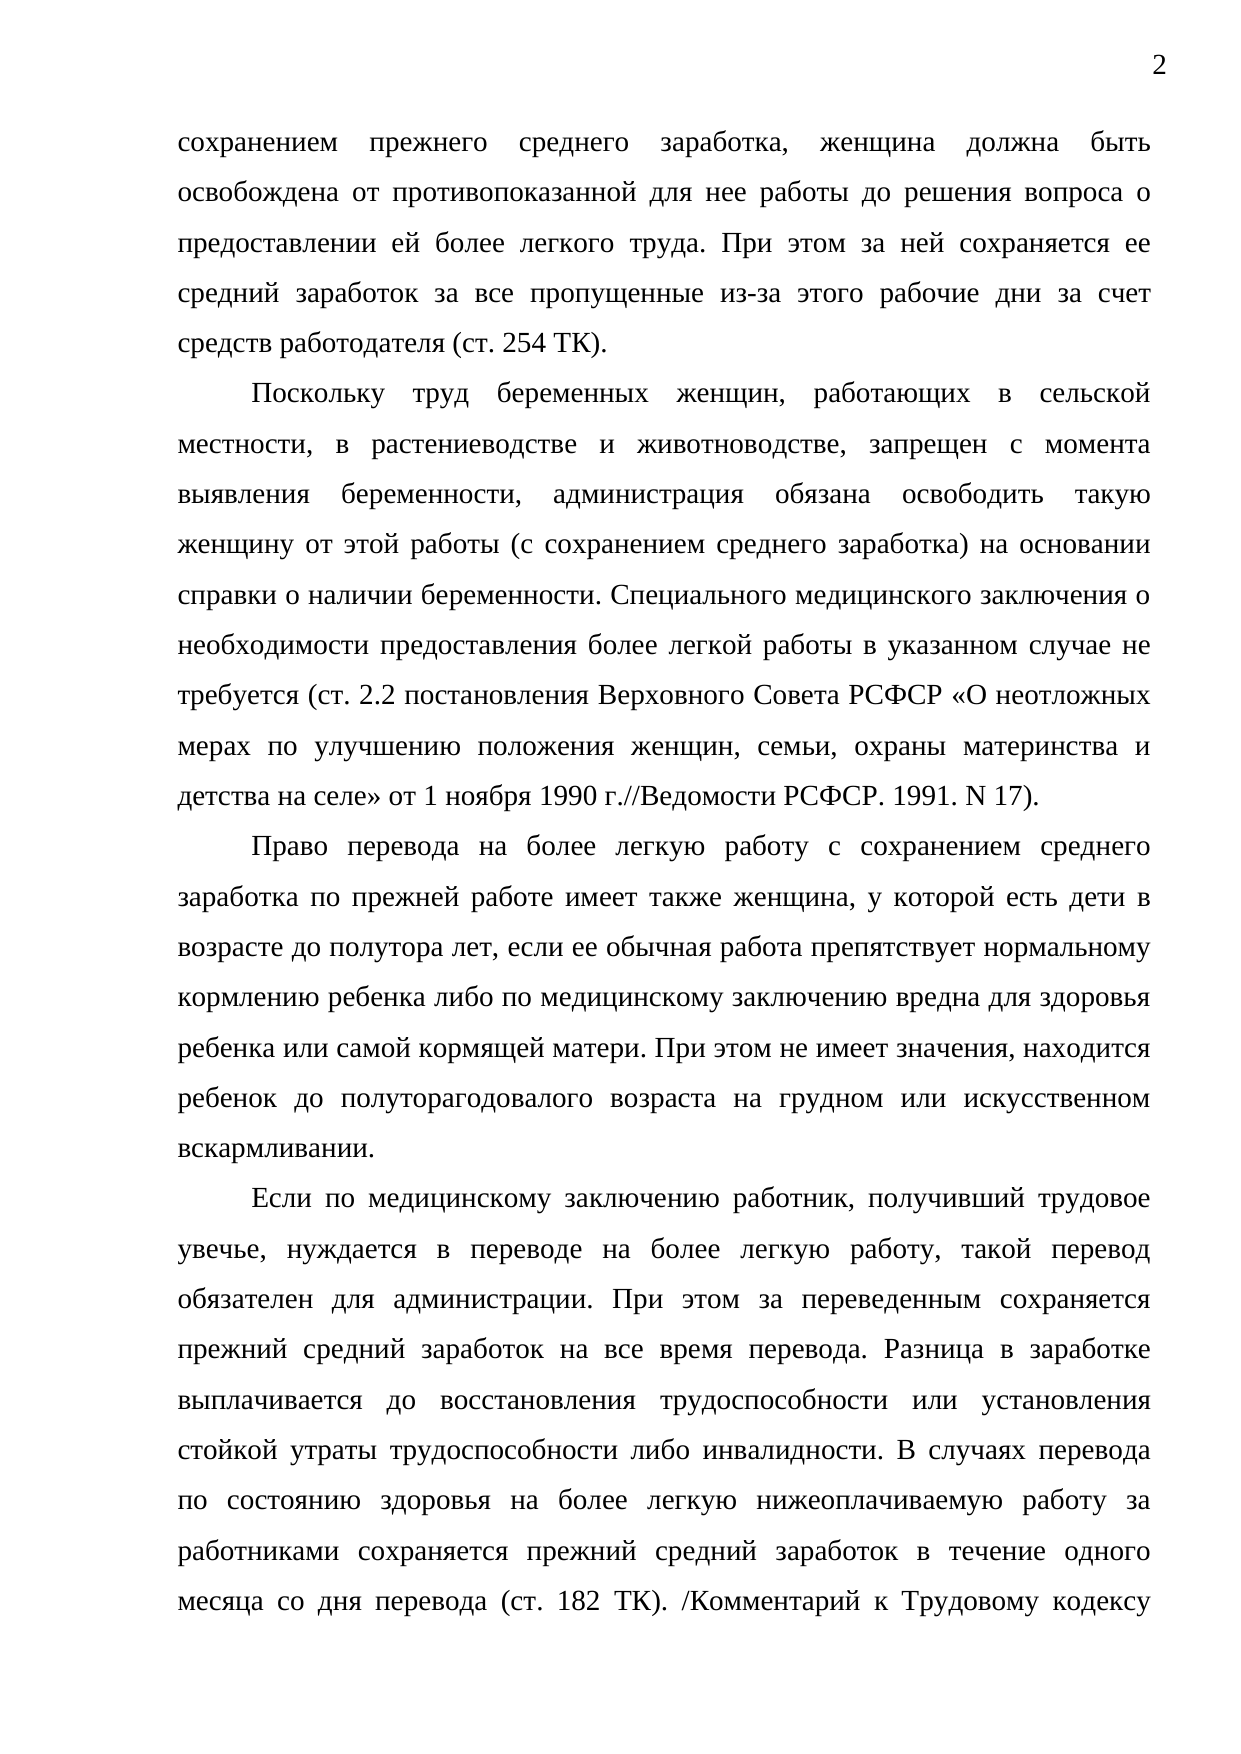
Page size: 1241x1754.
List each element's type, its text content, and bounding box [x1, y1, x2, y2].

text Поскольку труд беременных женщин, работающих в сельской местности, в растениеводстве и животноводстве, запрещен с момента выявления беременности, администрация обязана освободить такую женщину от этой работы (с сохранением среднего заработка) на основании справки о наличии беременности. Специального медицинского заключения о необходимости предоставления более легкой работы в указанном случае не требуется (ст. 2.2 постановления Верховного Совета РСФСР «О неотложных мерах по улучшению положения женщин, семьи, охраны материнства и детства на селе» от 1 ноября 1990 г.//Ведомости РСФСР. 1991. N 17). [177, 376, 1152, 812]
text Право перевода на более легкую работу с сохранением среднего заработка по прежней работе имеет также женщина, у которой есть дети в возрасте до полутора лет, если ее обычная работа препятствует нормальному кормлению ребенка либо по медицинскому заключению вредна для здоровья ребенка или самой кормящей матери. При этом не имеет значения, находится ребенок до полуторагодовалого возраста на грудном или искусственном вскармливании. [177, 828, 1152, 1164]
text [177, 124, 1152, 359]
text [177, 1181, 1152, 1617]
